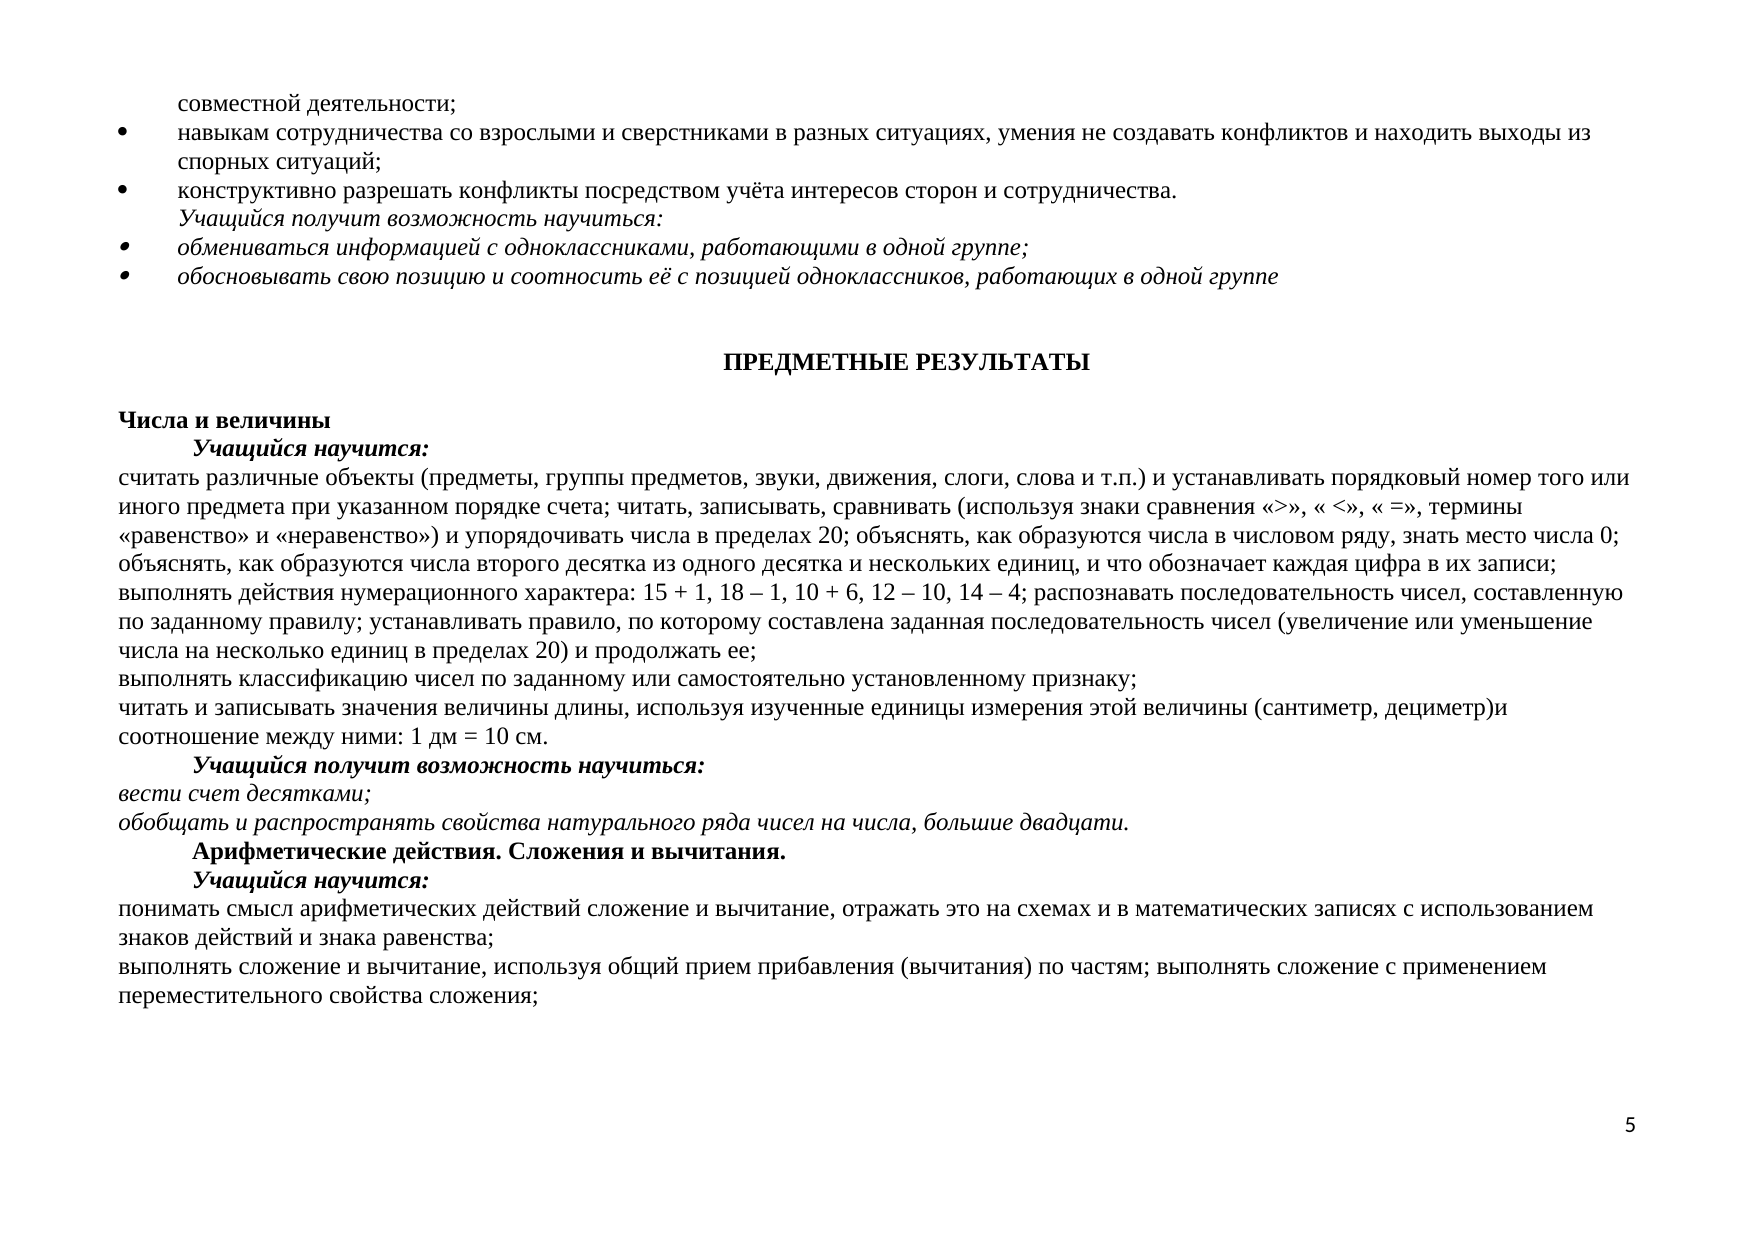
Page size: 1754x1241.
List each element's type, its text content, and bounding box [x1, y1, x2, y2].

list конструктивно разрешать конфликты посредством учёта интересов сторон и сотрудничества. [118, 175, 1636, 203]
text обобщать и распространять свойства натурального ряда чисел на числа, большие двадцати. [118, 807, 1636, 836]
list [118, 88, 1636, 117]
text выполнять действия нумерационного характера: 15 + 1, 18 – 1, 10 + 6, 12 – 10, 14 – 4; распознавать последовательность чисел, составленную по заданному правилу; устанавливать правило, по которому составлена заданная последовательность чисел (увеличение или уменьшение числа на несколько единиц в пределах 20) и продолжать ее; [118, 577, 1636, 663]
text Числа и величины Учащийся научится: [118, 405, 1636, 462]
text вести счет десятками; [118, 778, 1636, 807]
text Учащийся получит возможность научиться: [118, 203, 1636, 232]
list навыкам сотрудничества со взрослыми и сверстниками в разных ситуациях, умения не создавать конфликтов и находить выходы из спорных ситуаций; [118, 117, 1636, 175]
text выполнять классификацию чисел по заданному или самостоятельно установленному признаку; [118, 663, 1636, 692]
text выполнять сложение и вычитание, используя общий прием прибавления (вычитания) по частям; выполнять сложение с применением переместительного свойства сложения; [118, 951, 1636, 1008]
text считать различные объекты (предметы, группы предметов, звуки, движения, слоги, слова и т.п.) и устанавливать порядковый номер того или иного предмета при указанном порядке счета; читать, записывать, сравнивать (используя знаки сравнения «>», « <», « =», термины «равенство» и «неравенство») и упорядочивать числа в пределах 20; объяснять, как образуются числа в числовом ряду, знать место числа 0; объяснять, как образуются числа второго десятка из одного десятка и нескольких единиц, и что обозначает каждая цифра в их записи; [118, 462, 1636, 577]
text понимать смысл арифметических действий сложение и вычитание, отражать это на схемах и в математических записях с использованием знаков действий и знака равенства; [118, 893, 1636, 951]
text Арифметические действия. Сложения и вычитания. Учащийся научится: [118, 836, 1636, 893]
list обосновывать свою позицию и соотносить её с позицией одноклассников, работающих в одной группе [118, 261, 1634, 290]
text ПРЕДМЕТНЫЕ РЕЗУЛЬТАТЫ [118, 347, 1636, 376]
text Учащийся получит возможность научиться: [118, 750, 1636, 778]
list обмениваться информацией с одноклассниками, работающими в одной группе; [118, 232, 1634, 261]
text читать и записывать значения величины длины, используя изученные единицы измерения этой величины (сантиметр, дециметр)и соотношение между ними: 1 дм = 10 см. [118, 692, 1636, 750]
